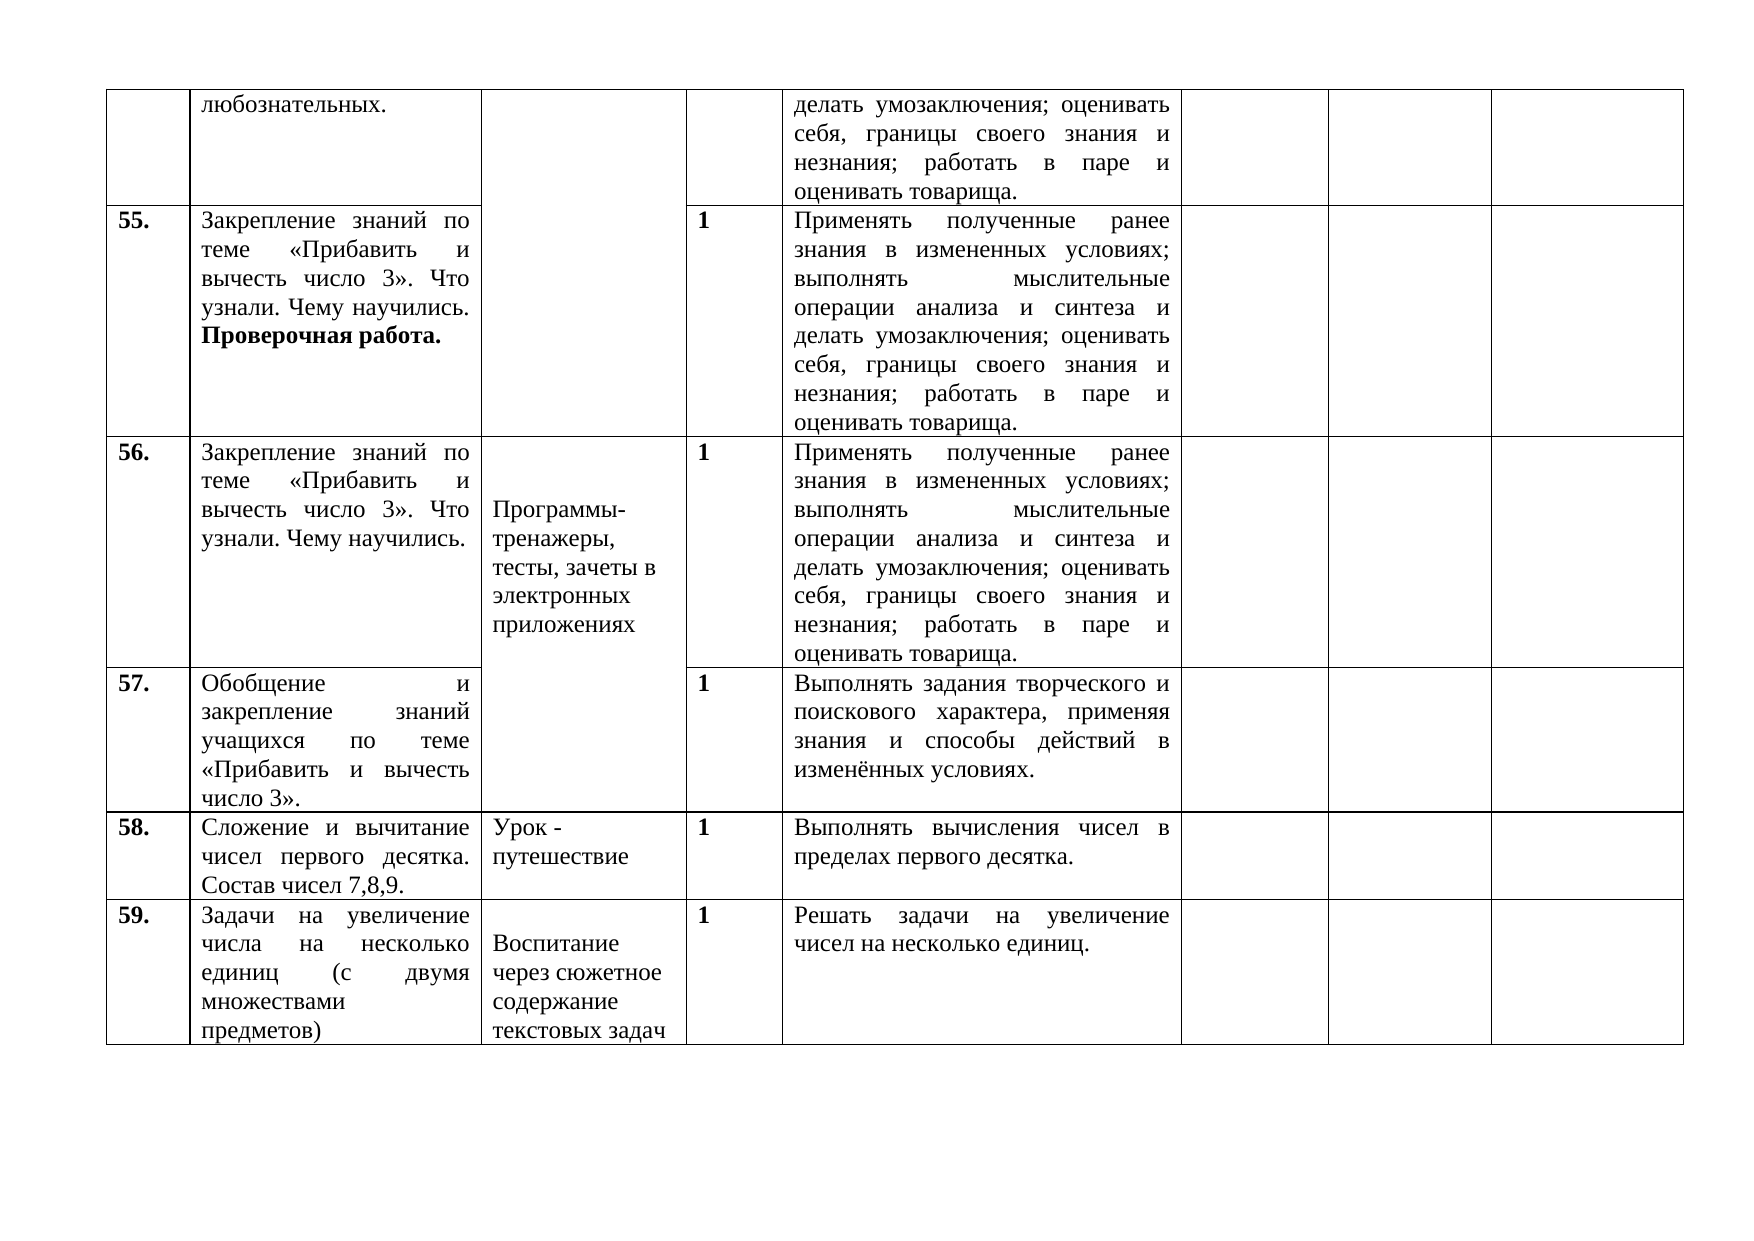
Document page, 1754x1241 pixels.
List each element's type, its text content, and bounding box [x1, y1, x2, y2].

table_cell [482, 900, 686, 1043]
table_cell [107, 668, 189, 811]
table_cell Выполнять вычисления чисел в пределах первого десятка. [783, 813, 1181, 899]
table_cell [1182, 813, 1328, 899]
table_cell 1 [687, 668, 782, 811]
table_cell [1182, 90, 1328, 204]
table_cell [1492, 206, 1683, 436]
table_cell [191, 90, 481, 204]
table_cell [107, 437, 189, 667]
table_cell Закрепление знаний по теме «Прибавить и вычесть число 3». Что узнали. Чему научились. Проверочная работа. [191, 206, 481, 436]
table_cell [1492, 900, 1683, 1043]
table_cell Закрепление знаний по теме «Прибавить и вычесть число 3». Что узнали. Чему научились. [191, 437, 481, 667]
table_cell Задачи на увеличение числа на несколько единиц (с двумя множествами предметов) [191, 900, 481, 1043]
table_cell [1182, 668, 1328, 811]
table_cell [1329, 206, 1491, 436]
table_cell [1329, 813, 1491, 899]
table_cell [1329, 668, 1491, 811]
table_cell [1329, 437, 1491, 667]
table_cell 1 [687, 813, 782, 899]
table_cell 1 [687, 90, 782, 204]
table_cell 1 [687, 437, 782, 667]
table_cell [107, 813, 189, 899]
table_cell [1329, 900, 1491, 1043]
table_cell Обобщение и закрепление знаний учащихся по теме «Прибавить и вычесть число 3». [191, 668, 481, 811]
table_cell Сложение и вычитание чисел первого десятка. Состав чисел 7,8,9. [191, 813, 481, 899]
table_cell Выполнять задания творческого и поискового характера, применяя знания и способы действий в изменённых условиях. [783, 668, 1181, 811]
table_cell [1492, 437, 1683, 667]
table_cell Урок -путешествие [482, 813, 686, 899]
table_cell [783, 90, 1181, 204]
table_cell [1492, 668, 1683, 811]
table_cell Решать задачи на увеличение чисел на несколько единиц. [783, 900, 1181, 1043]
table_cell [1182, 900, 1328, 1043]
table_cell 1 [687, 900, 782, 1043]
table_cell [1329, 90, 1491, 204]
table_cell [107, 90, 189, 204]
table_cell [1492, 90, 1683, 204]
table_cell Программы-тренажеры, тесты, зачеты в электронных приложениях [482, 437, 686, 811]
table_cell 1 [687, 206, 782, 436]
table_cell [1492, 813, 1683, 899]
table_cell [107, 206, 189, 436]
table_cell [1182, 437, 1328, 667]
table_cell [107, 900, 189, 1043]
table_cell [1182, 206, 1328, 436]
